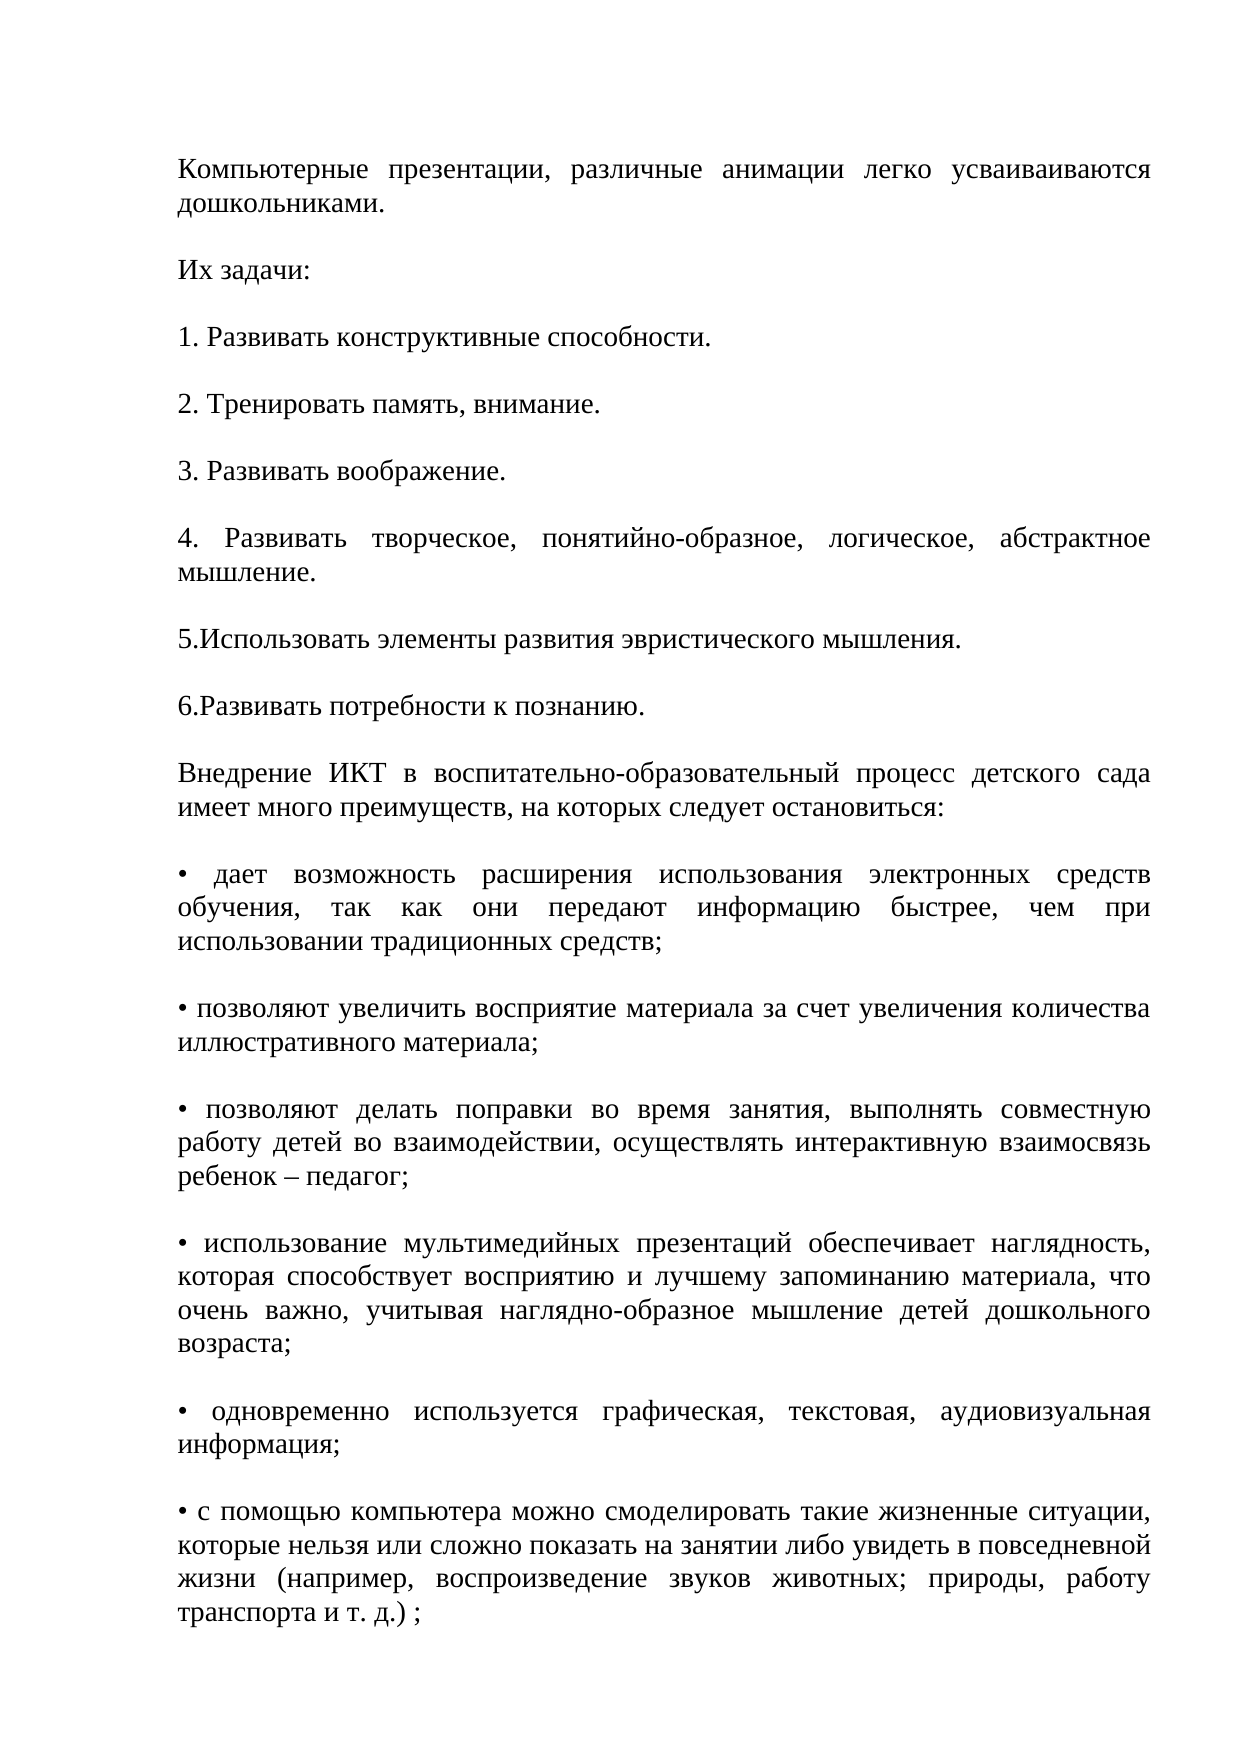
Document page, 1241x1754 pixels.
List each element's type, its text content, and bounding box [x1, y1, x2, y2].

text • дает возможность расширения использования электронных средств обучения, так как они передают информацию быстрее, чем при использовании традиционных средств; [177, 856, 1152, 957]
text • позволяют увеличить восприятие материала за счет увеличения количества иллюстративного материала; [177, 990, 1152, 1057]
text Внедрение ИКТ в воспитательно-образовательный процесс детского сада имеет много преимуществ, на которых следует остановиться: [177, 755, 1152, 822]
text Компьютерные презентации, различные анимации легко усваиваиваются дошкольниками. [177, 152, 1152, 219]
text • одновременно используется графическая, текстовая, аудиовизуальная информация; [177, 1393, 1152, 1460]
text 4. Развивать творческое, понятийно-образное, логическое, абстрактное мышление. [177, 521, 1152, 588]
text • использование мультимедийных презентаций обеспечивает наглядность, которая способствует восприятию и лучшему запоминанию материала, что очень важно, учитывая наглядно-образное мышление детей дошкольного возраста; [177, 1225, 1152, 1359]
text • позволяют делать поправки во время занятия, выполнять совместную работу детей во взаимодействии, осуществлять интерактивную взаимосвязь ребенок – педагог; [177, 1091, 1152, 1191]
text • с помощью компьютера можно смоделировать такие жизненные ситуации, которые нельзя или сложно показать на занятии либо увидеть в повседневной жизни (например, воспроизведение звуков животных; природы, работу транспорта и т. д.) ; [177, 1493, 1152, 1627]
text 3. Развивать воображение. [177, 453, 1152, 487]
text 6.Развивать потребности к познанию. [177, 688, 1152, 722]
text Их задачи: [177, 252, 1152, 286]
text 1. Развивать конструктивные способности. [177, 319, 1152, 353]
text 5.Использовать элементы развития эвристического мышления. [177, 621, 1152, 655]
text 2. Тренировать память, внимание. [177, 386, 1152, 420]
